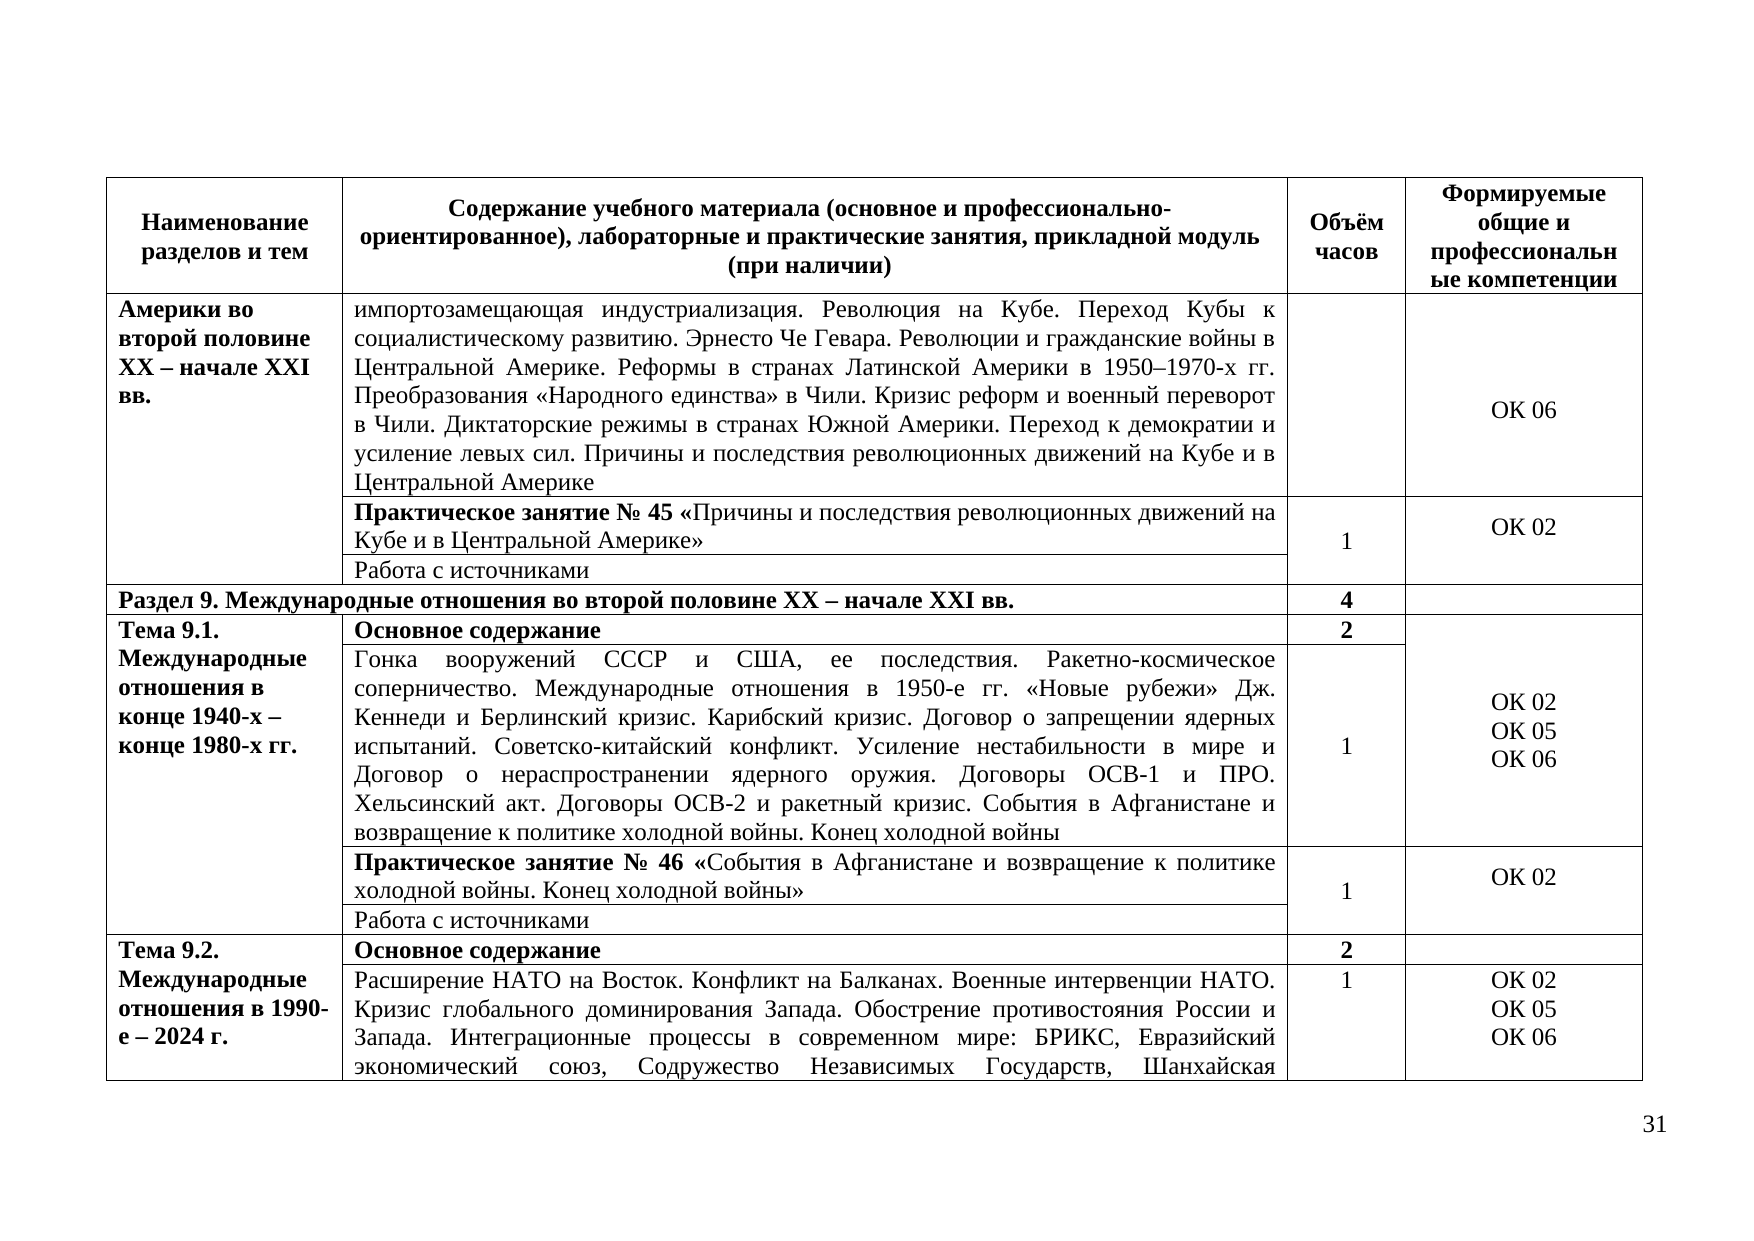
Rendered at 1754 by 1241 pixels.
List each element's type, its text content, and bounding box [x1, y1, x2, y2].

table_cell Практическое занятие № 46 «События в Афганистане и возвращение к политике холодной войны. Конец холодной войны» [343, 847, 1287, 904]
table_cell 1 [1288, 497, 1405, 584]
table_cell ОК 02 ОК 05 ОК 06 [1406, 965, 1642, 1080]
table_cell Тема 9.1. Международные отношения в конце 1940-х – конце 1980-х гг. [107, 615, 342, 934]
table_cell [1406, 585, 1642, 614]
table_cell Основное содержание [343, 935, 1287, 964]
table_cell Работа с источниками [343, 905, 1287, 934]
table_header Формируемые общие и профессиональные компетенции [1406, 178, 1642, 293]
table_cell 4 [1288, 585, 1405, 614]
table_cell Гонка вооружений СССР и США, ее последствия. Ракетно-космическое соперничество. Международные отношения в 1950-е гг. «Новые рубежи» Дж. Кеннеди и Берлинский кризис. Карибский кризис. Договор о запрещении ядерных испытаний. Советско-китайский конфликт. Усиление нестабильности в мире и Договор о нераспространении ядерного оружия. Договоры ОСВ-1 и ПРО. Хельсинский акт. Договоры ОСВ-2 и ракетный кризис. События в Афганистане и возвращение к политике холодной войны. Конец холодной войны [343, 645, 1287, 846]
table_cell 1 [1288, 294, 1405, 496]
table_header Содержание учебного материала (основное и профессионально-ориентированное), лабораторные и практические занятия, прикладной модуль (при наличии) [343, 178, 1287, 293]
table_cell 1 [1288, 965, 1405, 1080]
table_cell Тема 9.2. Международные отношения в 1990-е – 2024 г. [107, 935, 342, 1080]
table_cell ОК 02 [1406, 847, 1642, 934]
table_cell [1406, 935, 1642, 964]
table_cell ОК 02 [1406, 497, 1642, 584]
table_cell Практическое занятие № 45 «Причины и последствия революционных движений на Кубе и в Центральной Америке» [343, 497, 1287, 554]
table_header Наименование разделов и тем [107, 178, 342, 293]
table_cell Раздел 9. Международные отношения во второй половине ХХ – начале XXI вв. [107, 585, 1287, 614]
table_cell 1 [1288, 645, 1405, 846]
table_cell Основное содержание [343, 615, 1287, 643]
table_cell 2 [1288, 935, 1405, 964]
table_cell ОК 02 ОК 05 ОК 06 [1406, 615, 1642, 846]
table_header Объём часов [1288, 178, 1405, 293]
table_cell Работа с источниками [343, 555, 1287, 584]
table_cell 1 [1288, 847, 1405, 934]
table_cell 2 [1288, 615, 1405, 643]
